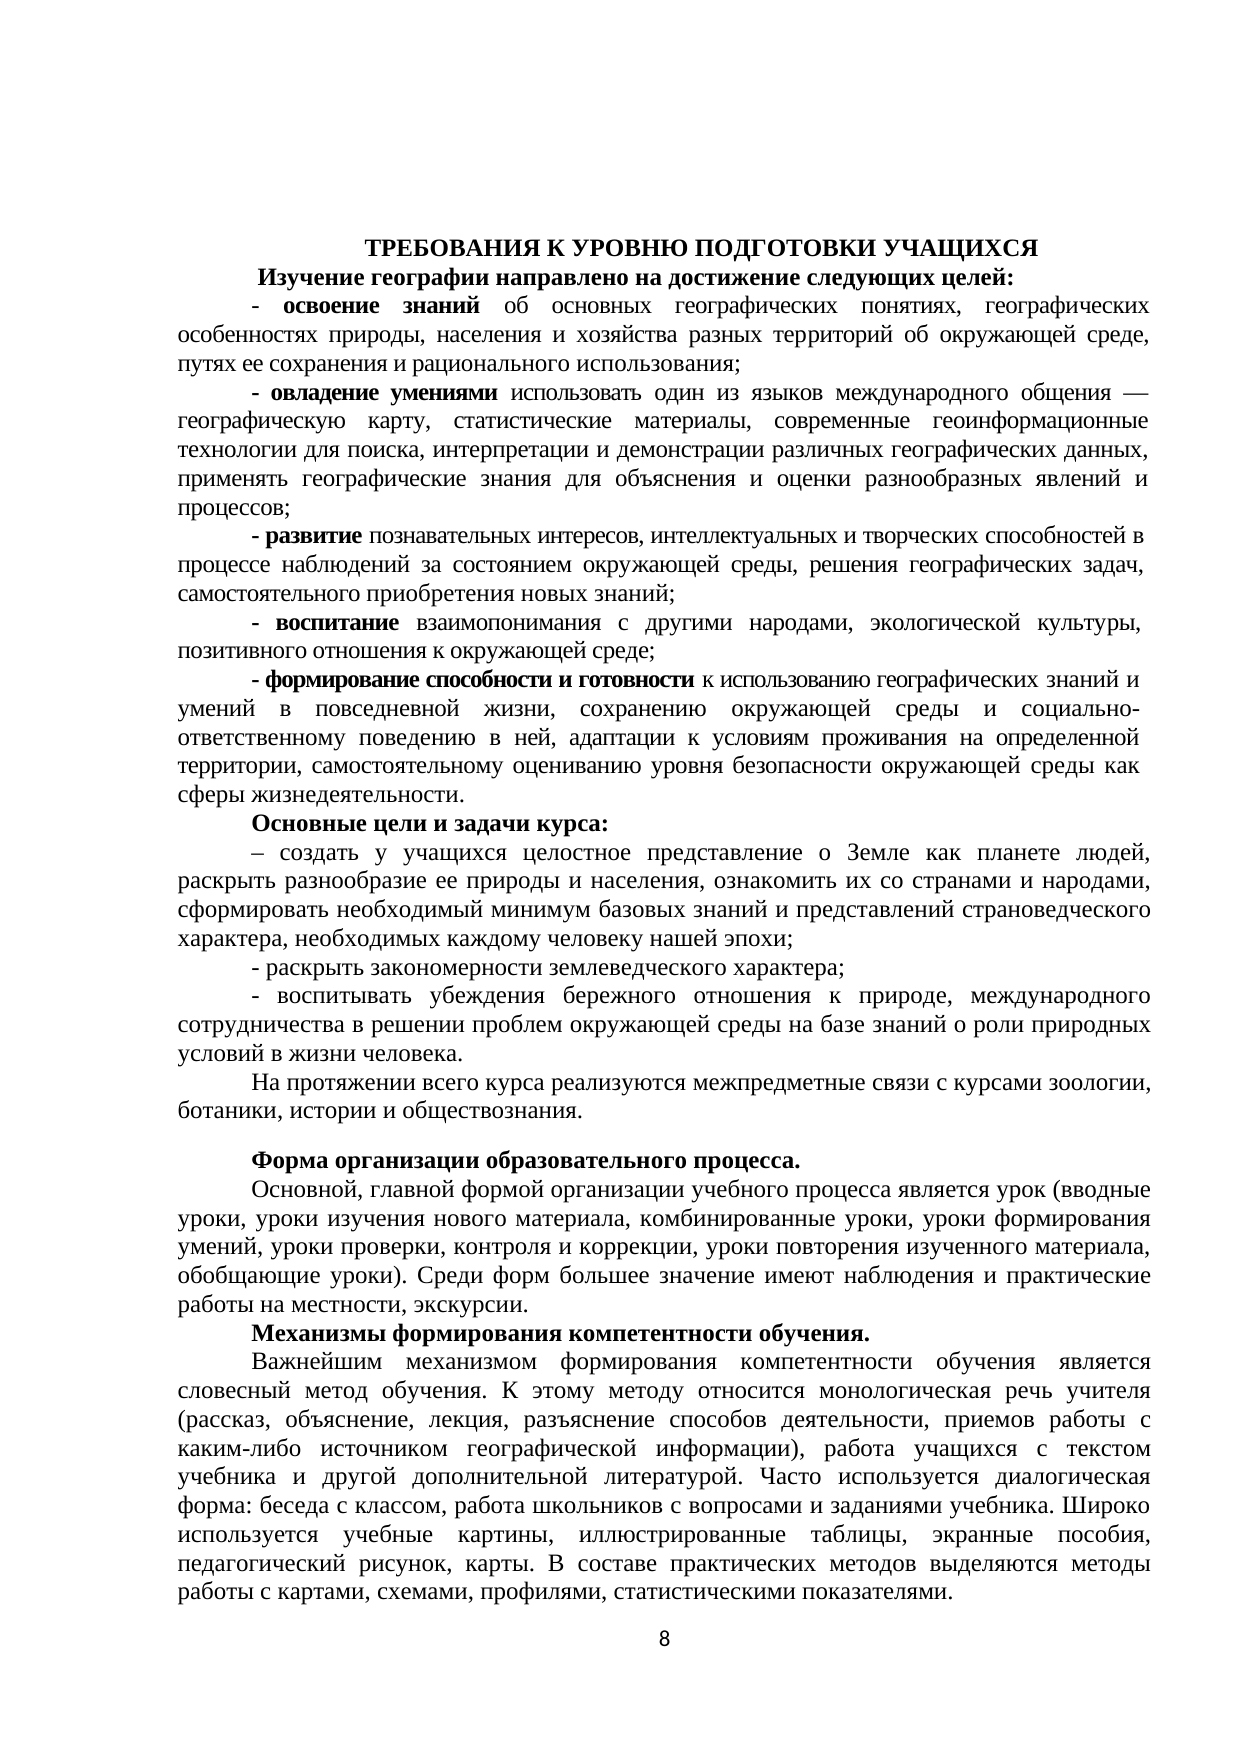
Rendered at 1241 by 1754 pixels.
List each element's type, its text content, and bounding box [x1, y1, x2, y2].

text На протяжении всего курса реализуются межпредметные связи с курсами зоологии, ботаники, истории и обществознания. [177, 1067, 1152, 1124]
text Основной, главной формой организации учебного процесса является урок (вводные уроки, уроки изучения нового материала, комбинированные уроки, уроки формирования умений, уроки проверки, контроля и коррекции, уроки повторения изученного материала, обобщающие уроки). Среди форм большее значение имеют наблюдения и практические работы на местности, экскурсии. [177, 1174, 1152, 1318]
text - овладение умениями использовать один из языков международного общения — географическую карту, статистические материалы, современные геоинформационные технологии для поиска, интерпретации и демонстрации различных географических данных, применять географические знания для объяснения и оценки разнообразных явлений и процессов; [177, 377, 1149, 521]
text ТРЕБОВАНИЯ К УРОВНЮ ПОДГОТОВКИ УЧАЩИХСЯ [177, 233, 1152, 262]
text - развитие познавательных интересов, интеллектуальных и творческих способностей в процессе наблюдений за состоянием окружающей среды, решения географических задач, самостоятельного приобретения новых знаний; [177, 521, 1144, 607]
text Важнейшим механизмом формирования компетентности обучения является словесный метод обучения. К этому методу относится монологическая речь учителя (рассказ, объяснение, лекция, разъяснение способов деятельности, приемов работы с каким-либо источником географической информации), работа учащихся с текстом учебника и другой дополнительной литературой. Часто используется диалогическая форма: беседа с классом, работа школьников с вопросами и заданиями учебника. Широко используется учебные картины, иллюстрированные таблицы, экранные пособия, педагогический рисунок, карты. В составе практических методов выделяются методы работы с картами, схемами, профилями, статистическими показателями. [177, 1346, 1152, 1605]
text - воспитание взаимопонимания с другими народами, экологической культуры, позитивного отношения к окружающей среде; [177, 607, 1141, 664]
text - раскрыть закономерности землеведческого характера; [177, 952, 1152, 981]
text Изучение географии направлено на достижение следующих целей: [177, 262, 1152, 291]
text - освоение знаний об основных географических понятиях, географических особенностях природы, населения и хозяйства разных территорий об окружающей среде, путях ее сохранения и рационального использования; [177, 291, 1150, 377]
text - формирование способности и готовности к использованию географических знаний и умений в повседневной жизни, сохранению окружающей среды и социально-ответственному поведению в ней, адаптации к условиям проживания на определенной территории, самостоятельному оцениванию уровня безопасности окружающей среды как сферы жизнедеятельности. [177, 664, 1140, 808]
text – создать у учащихся целостное представление о Земле как планете людей, раскрыть разнообразие ее природы и населения, ознакомить их со странами и народами, сформировать необходимый минимум базовых знаний и представлений страноведческого характера, необходимых каждому человеку нашей эпохи; [177, 837, 1152, 952]
text - воспитывать убеждения бережного отношения к природе, международного сотрудничества в решении проблем окружающей среды на базе знаний о роли природных условий в жизни человека. [177, 981, 1152, 1067]
text Форма организации образовательного процесса. [177, 1145, 1152, 1174]
text Основные цели и задачи курса: [177, 808, 1152, 837]
text Механизмы формирования компетентности обучения. [177, 1318, 1152, 1346]
